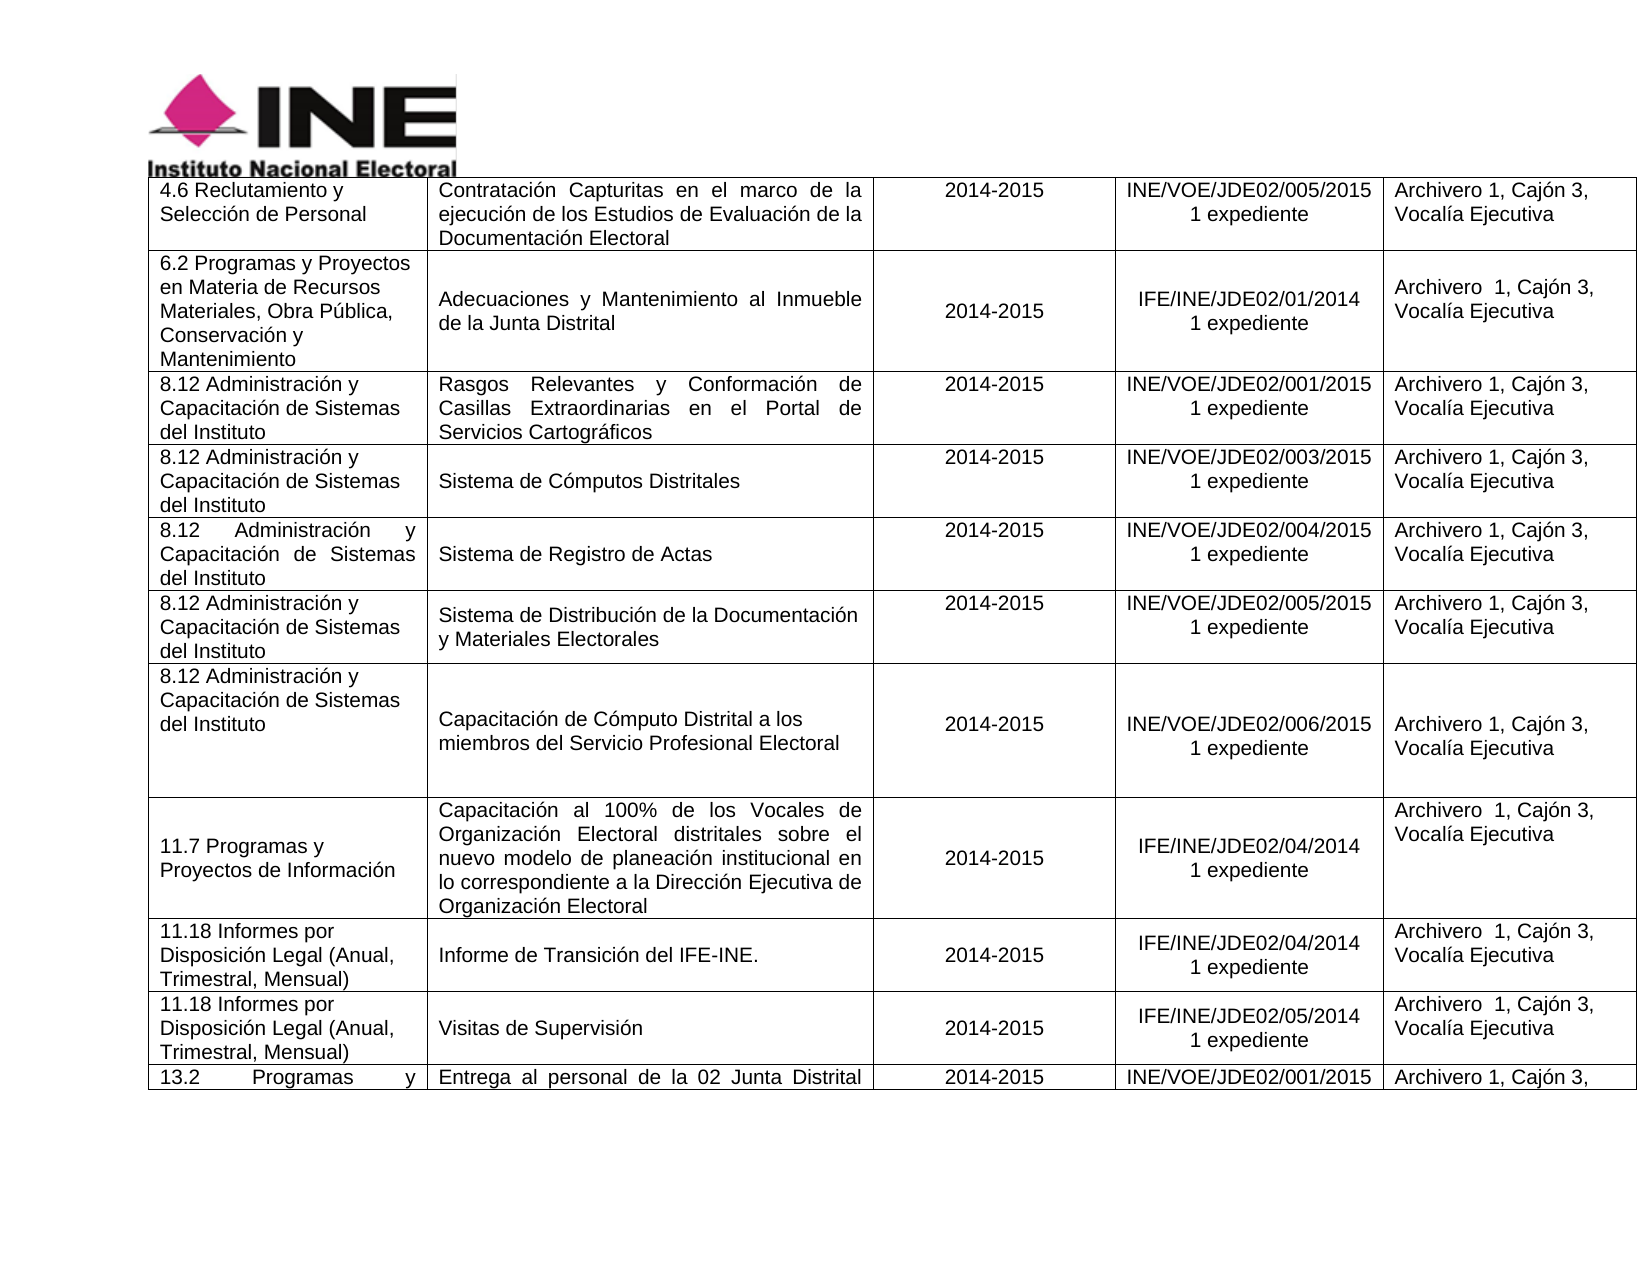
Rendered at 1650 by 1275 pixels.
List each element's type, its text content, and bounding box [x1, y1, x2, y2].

table_cell INE/VOE/JDE02/005/2015 1 expediente [1116, 178, 1383, 250]
table_cell INE/VOE/JDE02/006/2015 1 expediente [1116, 664, 1383, 797]
table_cell Archivero 1, Cajón 3, Vocalía Ejecutiva [1384, 1065, 1636, 1089]
table_cell INE/VOE/JDE02/001/2015 1 expediente [1116, 1065, 1383, 1089]
table_cell IFE/INE/JDE02/05/2014 1 expediente [1116, 992, 1383, 1064]
table_cell IFE/INE/JDE02/04/2014 1 expediente [1116, 919, 1383, 991]
table_cell 8.12 Administración y Capacitación de Sistemas del Instituto [149, 445, 427, 517]
table_cell Sistema de Registro de Actas [428, 518, 873, 590]
table_cell Capacitación de Cómputo Distrital a los miembros del Servicio Profesional Electoral [428, 664, 873, 797]
table_cell 11.18 Informes por Disposición Legal (Anual, Trimestral, Mensual) [149, 919, 427, 991]
table_cell Sistema de Cómputos Distritales [428, 445, 873, 517]
table_cell Archivero 1, Cajón 3, Vocalía Ejecutiva [1384, 992, 1636, 1064]
table_cell 8.12 Administración y Capacitación de Sistemas del Instituto [149, 591, 427, 663]
table_cell Visitas de Supervisión [428, 992, 873, 1064]
table_cell Archivero 1, Cajón 3, Vocalía Ejecutiva [1384, 251, 1636, 371]
table_cell Capacitación al 100% de los Vocales de Organización Electoral distritales sobre el nuevo modelo de planeación institucional en lo correspondiente a la Dirección Ejecutiva de Organización Electoral [428, 798, 873, 918]
table_cell Rasgos Relevantes y Conformación de Casillas Extraordinarias en el Portal de Servicios Cartográficos [428, 372, 873, 444]
table_cell 2014-2015 [874, 518, 1115, 590]
table_cell 2014-2015 [874, 445, 1115, 517]
table_cell 11.18 Informes por Disposición Legal (Anual, Trimestral, Mensual) [149, 992, 427, 1064]
table_cell Adecuaciones y Mantenimiento al Inmueble de la Junta Distrital [428, 251, 873, 371]
table_cell 2014-2015 [874, 251, 1115, 371]
table_cell IFE/INE/JDE02/01/2014 1 expediente [1116, 251, 1383, 371]
table_cell Archivero 1, Cajón 3, Vocalía Ejecutiva [1384, 518, 1636, 590]
table_cell 8.12 Administración y Capacitación de Sistemas del Instituto [149, 664, 427, 797]
table_cell 2014-2015 [874, 664, 1115, 797]
table_cell Archivero 1, Cajón 3, Vocalía Ejecutiva [1384, 664, 1636, 797]
table_cell 11.7 Programas y Proyectos de Información [149, 798, 427, 918]
table_cell INE/VOE/JDE02/001/2015 1 expediente [1116, 372, 1383, 444]
table_cell Sistema de Distribución de la Documentación y Materiales Electorales [428, 591, 873, 663]
table_cell 2014-2015 [874, 591, 1115, 663]
table_cell IFE/INE/JDE02/04/2014 1 expediente [1116, 798, 1383, 918]
table_cell 2014-2015 [874, 372, 1115, 444]
table_cell 2014-2015 [874, 178, 1115, 250]
table_cell 8.12 Administración y Capacitación de Sistemas del Instituto [149, 518, 427, 590]
table_cell Archivero 1, Cajón 3, Vocalía Ejecutiva [1384, 445, 1636, 517]
table_cell 2014-2015 [874, 798, 1115, 918]
table_cell 13.2 Programas y Proyectos de Partidos Políticos [149, 1065, 427, 1089]
table_cell INE/VOE/JDE02/004/2015 1 expediente [1116, 518, 1383, 590]
table_cell INE/VOE/JDE02/003/2015 1 expediente [1116, 445, 1383, 517]
table_cell Archivero 1, Cajón 3, Vocalía Ejecutiva [1384, 372, 1636, 444]
table_cell Archivero 1, Cajón 3, Vocalía Ejecutiva [1384, 919, 1636, 991]
table_cell 6.2 Programas y Proyectos en Materia de Recursos Materiales, Obra Pública, Conservación y Mantenimiento [149, 251, 427, 371]
table_cell 2014-2015 [874, 919, 1115, 991]
table_cell 8.12 Administración y Capacitación de Sistemas del Instituto [149, 372, 427, 444]
table_cell Archivero 1, Cajón 3, Vocalía Ejecutiva [1384, 591, 1636, 663]
table_cell 2014-2015 [874, 992, 1115, 1064]
picture [148, 74, 458, 177]
table_cell INE/VOE/JDE02/005/2015 1 expediente [1116, 591, 1383, 663]
table_cell Archivero 1, Cajón 3, Vocalía Ejecutiva [1384, 178, 1636, 250]
table_cell Archivero 1, Cajón 3, Vocalía Ejecutiva [1384, 798, 1636, 918]
table_cell Informe de Transición del IFE-INE. [428, 919, 873, 991]
table_cell 4.6 Reclutamiento y Selección de Personal [149, 178, 427, 250]
table_cell 2014-2015 [874, 1065, 1115, 1089]
table_cell Entrega al personal de la 02 Junta Distrital Ejecutiva Acuerdo del Consejo General CG/48/2015 [428, 1065, 873, 1089]
table_cell Contratación Capturitas en el marco de la ejecución de los Estudios de Evaluación de la Documentación Electoral [428, 178, 873, 250]
